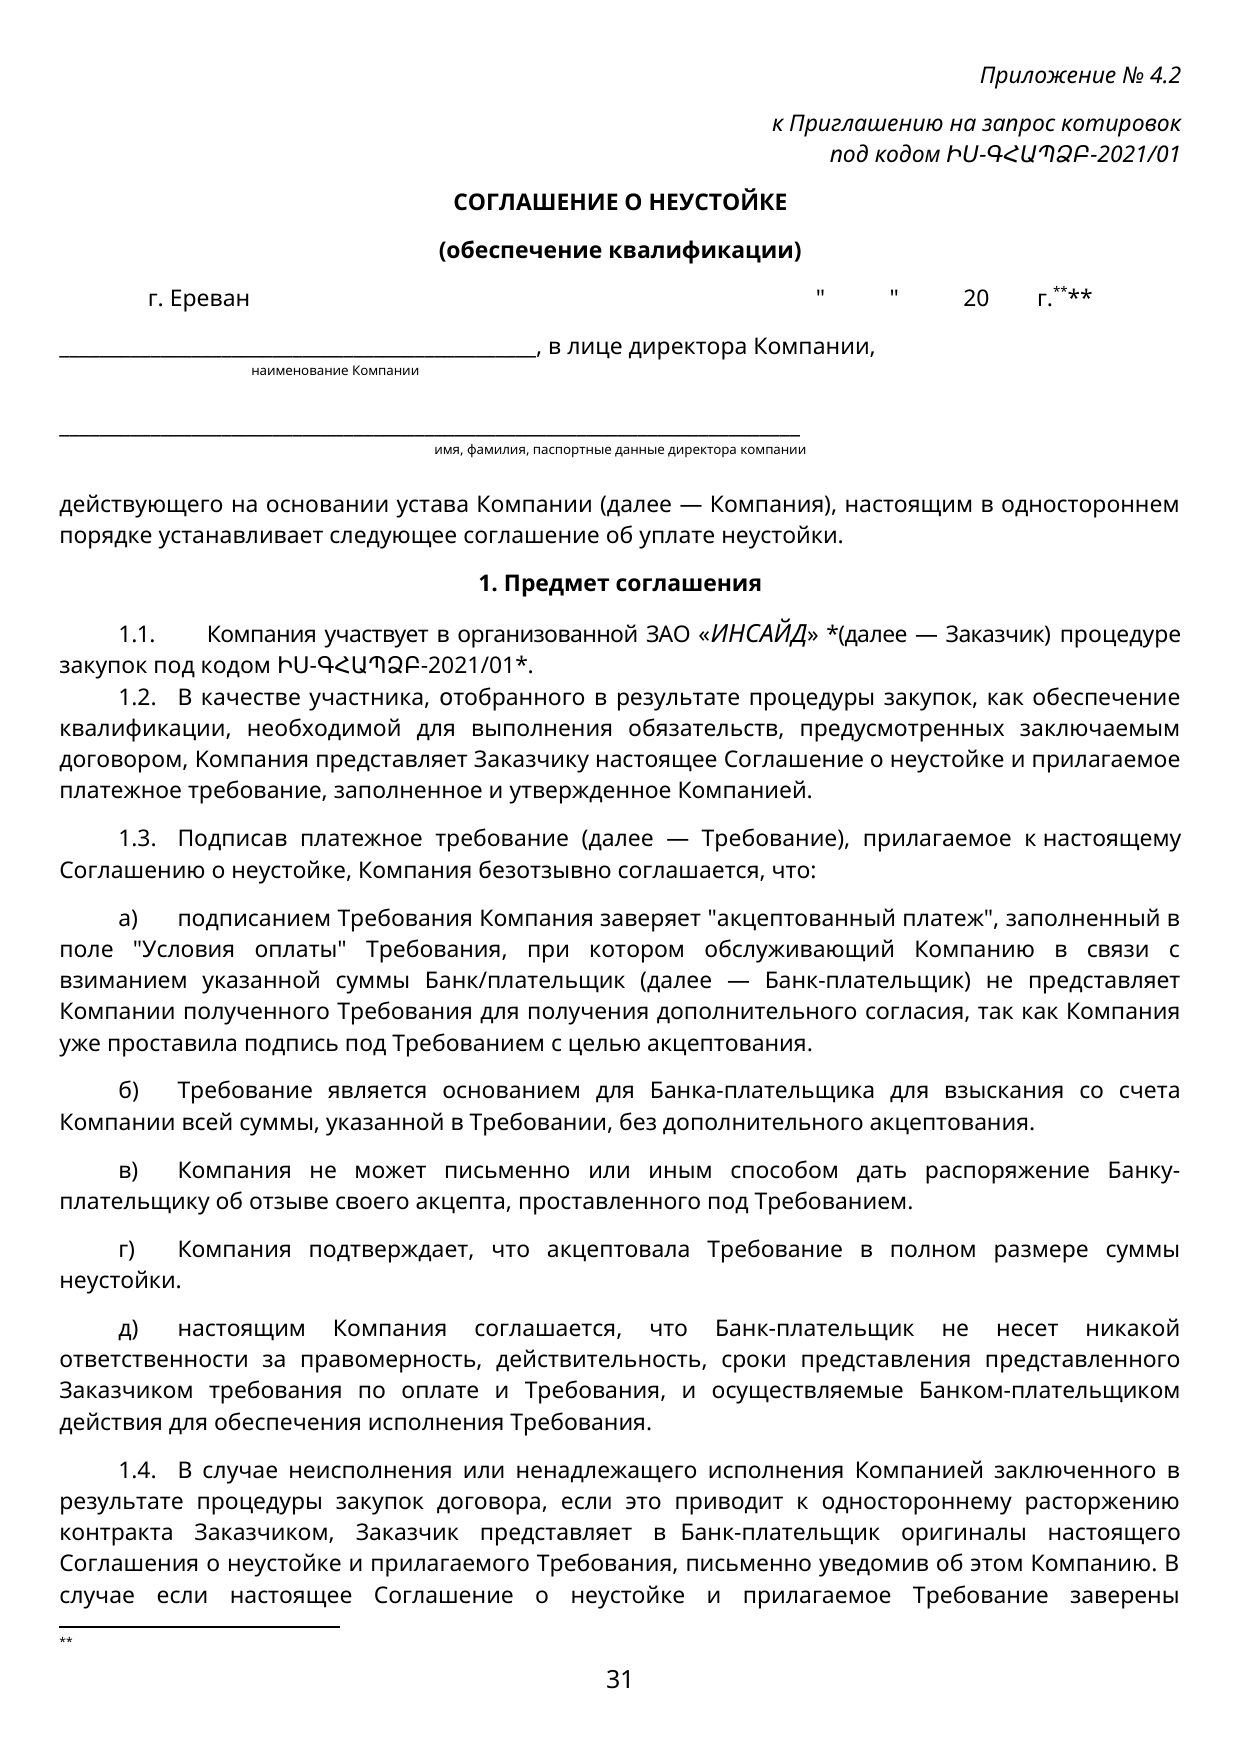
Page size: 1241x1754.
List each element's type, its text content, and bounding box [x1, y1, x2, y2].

text (обеспечение квалификации) [59, 234, 1181, 265]
text имя, фамилия, паспортные данные директора компании [59, 440, 1181, 472]
text к Приглашению на запрос котировок под кодом ԻՍ-ԳՀԱՊՁԲ-2021/01 [59, 107, 1181, 169]
text в) Компания не может письменно или иным способом дать распоряжение Банку-плательщику об отзыве своего акцепта, проставленного под Требованием. [59, 1153, 1181, 1216]
text а) подписанием Требования Компания заверяет "акцептованный платеж", заполненный в поле "Условия оплаты" Требования, при котором обслуживающий Компанию в связи с взиманием указанной суммы Банк/плательщик (далее — Банк-плательщик) не представляет Компании полученного Требования для получения дополнительного согласия, так как Компания уже проставила подпись под Требованием с целью акцептования. [59, 901, 1181, 1058]
text 1.3. Подписав платежное требование (далее — Требование), прилагаемое к настоящему Соглашению о неустойке, Компания безотзывно соглашается, что: [59, 822, 1181, 885]
text _________________________________________________________________________ [59, 409, 1181, 440]
text Приложение № 4.2 [59, 59, 1181, 90]
table_header " " 20 г.** [635, 282, 1104, 330]
text 1. Предмет соглашения [59, 567, 1181, 599]
table_header г. Ереван [136, 282, 635, 330]
text _______________________________________________, в лице директора Компании, [59, 330, 1181, 361]
text 1.2. В качестве участника, օтобранного в результате процедуры закупок, как обеспечение квалификации, необходимой для выполнения обязательств, предусмотренных заключаемым договором, Kомпания представляет Заказчику настоящее Соглашение о неустойке и прилагаемое платежное требование, заполненное и утвержденное Компанией. [59, 681, 1181, 806]
text действующего на основании устава Компании (далее — Компания), настоящим в одностороннем порядке устанавливает следующее соглашение об уплате неустойки. [59, 488, 1181, 551]
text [59, 1453, 1181, 1610]
text СОГЛАШЕНИЕ О НЕУСТОЙКЕ [59, 186, 1181, 217]
text наименование Компании [251, 361, 1181, 392]
text г) Компания подтверждает, что акцептовала Требование в полном размере суммы неустойки. [59, 1233, 1181, 1295]
text 1.1. Компания участвует в организованной ЗАО «ИНСАЙД» *(далее — Заказчик) процедуре закупок под кодом ԻՍ-ԳՀԱՊՁԲ-2021/01*. [59, 615, 1181, 681]
text б) Требование является основанием для Банка-плательщика для взыскания со счета Компании всей суммы, указанной в Требовании, без дополнительного акцептования. [59, 1074, 1181, 1137]
text д) настоящим Компания соглашается, что Банк-плательщик не несет никакой ответственности за правомерность, действительность, сроки представления представленного Заказчиком требования по оплате и Требования, и осуществляемые Банком-плательщиком действия для обеспечения исполнения Требования. [59, 1312, 1181, 1437]
